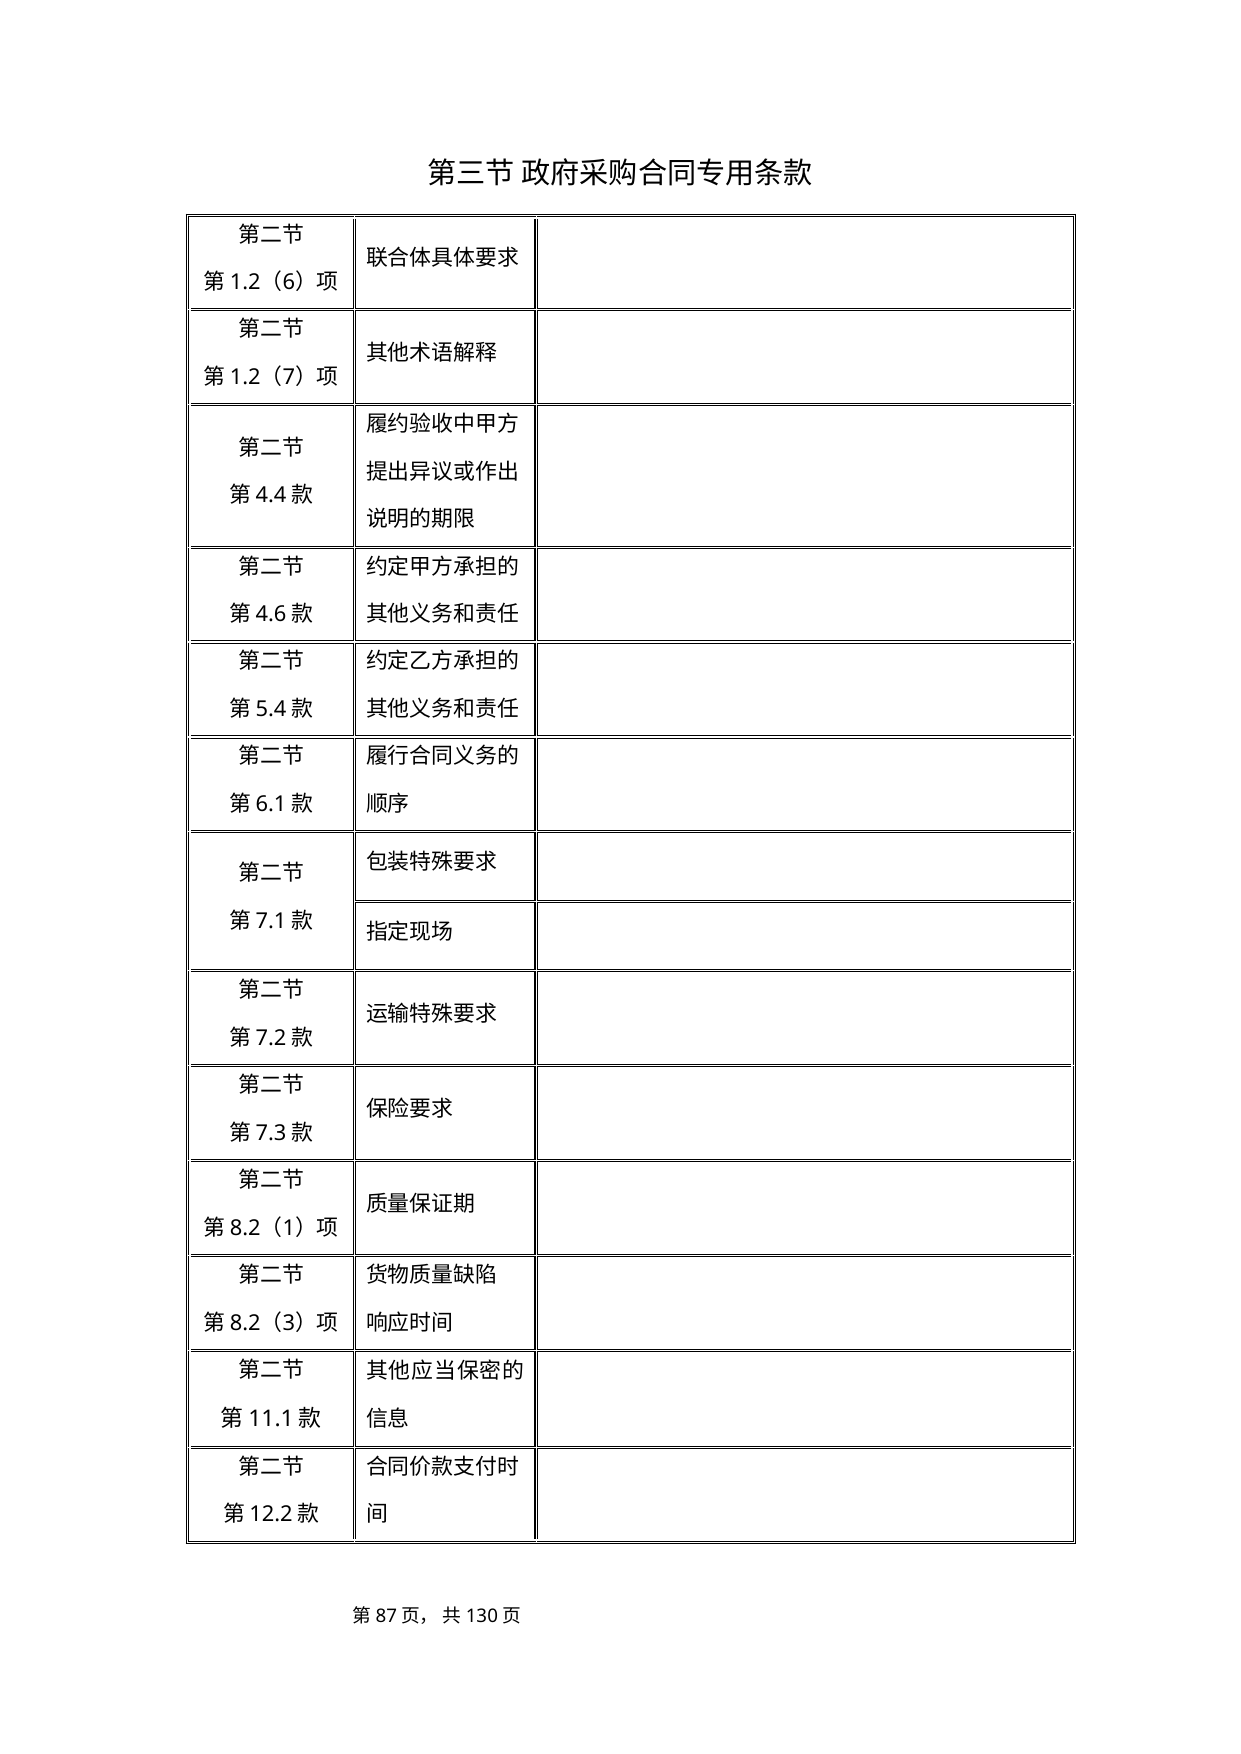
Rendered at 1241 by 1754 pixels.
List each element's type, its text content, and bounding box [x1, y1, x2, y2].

table_cell 第二节 第11.1款 [189, 1349, 353, 1446]
table_cell 货物质量缺陷 响应时间 [356, 1257, 534, 1349]
table_cell [536, 308, 1074, 403]
table_cell 保险要求 [356, 1067, 534, 1159]
table_cell 指定现场 [356, 903, 534, 969]
table_cell 其他应当保密的信息 [356, 1352, 534, 1446]
table_header 第二节 第1.2（6）项 [189, 217, 354, 308]
table_cell 第二节 第6.1款 [187, 735, 354, 830]
table_cell [536, 640, 1074, 735]
table_cell 第二节 第8.2（1）项 [187, 1159, 354, 1254]
table_cell [538, 1349, 1073, 1446]
table_cell 第二节 第12.2款 [189, 1446, 354, 1541]
table_cell [536, 403, 1074, 546]
table_header [536, 217, 1073, 308]
table_cell [536, 830, 1074, 900]
table_cell 质量保证期 [356, 1162, 534, 1254]
table_cell 第二节 第7.1款 [187, 830, 354, 969]
table_cell [538, 546, 1073, 640]
table_cell [536, 969, 1074, 1064]
table_cell 第二节 第4.6款 [189, 546, 353, 640]
table_cell [536, 735, 1074, 830]
table_header 联合体具体要求 [355, 217, 536, 308]
table_cell 履行合同义务的顺序 [356, 739, 534, 830]
table_cell 第二节 第5.4款 [187, 640, 354, 735]
table_cell 包装特殊要求 [356, 833, 534, 900]
table_cell 合同价款支付时间 [355, 1449, 536, 1541]
table_cell [536, 1254, 1074, 1349]
table_cell [536, 1159, 1074, 1254]
subtitle 第三节 政府采购合同专用条款 [187, 150, 1053, 192]
table_cell 其他术语解释 [356, 311, 534, 403]
table_cell [536, 1446, 1073, 1541]
table_cell 第二节 第7.3款 [187, 1064, 354, 1159]
table_cell 第二节 第7.2款 [187, 969, 354, 1064]
table_cell 运输特殊要求 [356, 972, 534, 1064]
table_cell 第二节 第4.4款 [187, 403, 354, 546]
table_cell 约定乙方承担的其他义务和责任 [356, 644, 534, 735]
table_cell 第二节 第1.2（7）项 [187, 308, 354, 403]
table_cell 约定甲方承担的其他义务和责任 [356, 549, 534, 640]
table_cell [538, 900, 1073, 969]
table_cell [536, 1064, 1074, 1159]
table_cell 第二节 第8.2（3）项 [187, 1254, 354, 1349]
table_cell 履约验收中甲方提出异议或作出说明的期限 [356, 406, 534, 546]
